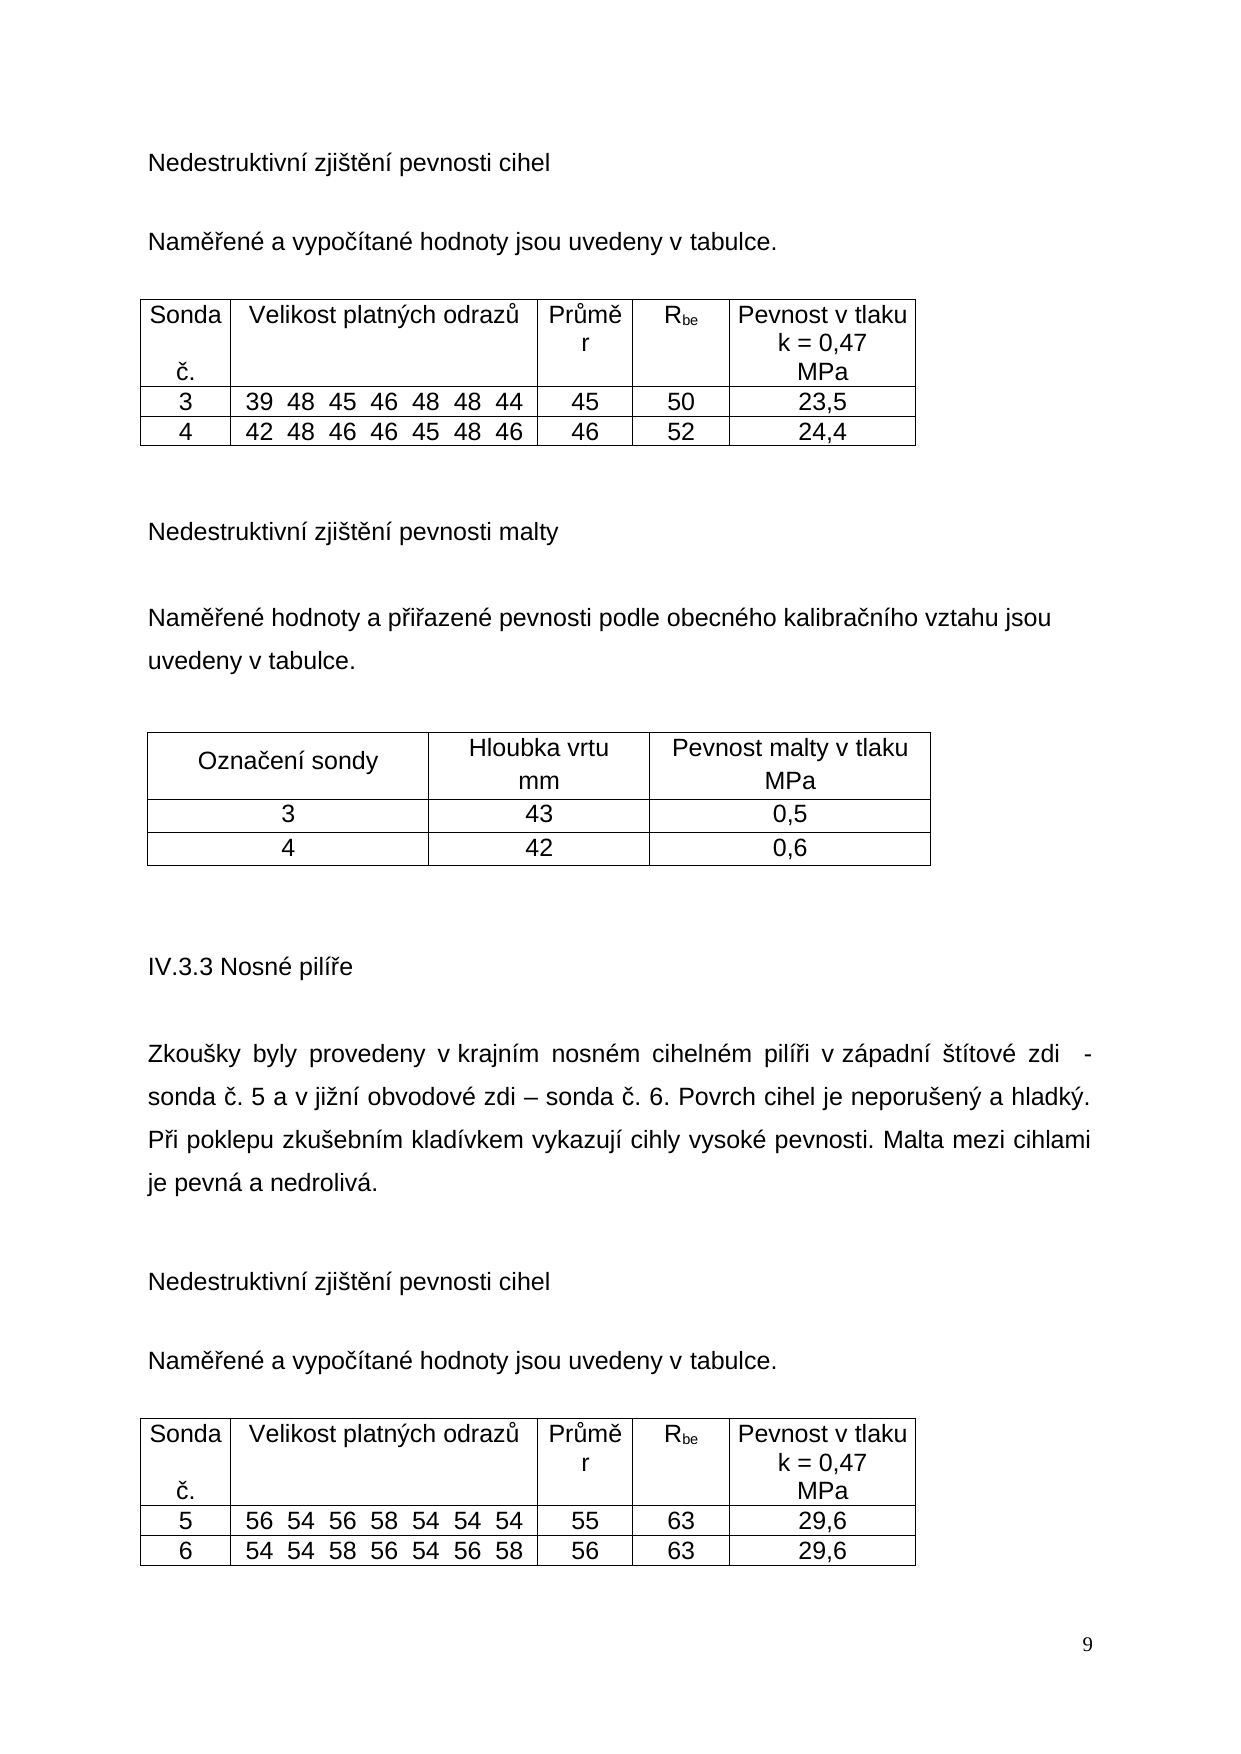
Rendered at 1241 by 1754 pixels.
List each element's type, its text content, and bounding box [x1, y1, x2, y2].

table_cell 3 [148, 800, 428, 832]
table_cell 5 [141, 1506, 230, 1535]
table_cell 4 [141, 417, 230, 445]
table_header Velikost platných odrazů [231, 300, 537, 386]
text Nedestruktivní zjištění pevnosti cihel [148, 148, 1093, 176]
table_cell 29,6 [730, 1536, 915, 1564]
table_cell 6 [141, 1536, 230, 1564]
table_cell 54 54 58 56 54 56 58 [231, 1536, 537, 1564]
table_header Průměr [538, 1419, 632, 1505]
table_header Pevnost v tlaku k = 0,47 MPa [730, 300, 915, 386]
table_header Sonda č. [141, 1419, 230, 1505]
table_cell 56 [538, 1536, 632, 1564]
table_cell 39 48 45 46 48 48 44 [231, 387, 537, 416]
table_cell 45 [538, 387, 632, 416]
table_header Pevnost malty v tlaku MPa [650, 733, 930, 798]
table_cell 63 [633, 1506, 729, 1535]
table_cell 3 [141, 387, 230, 416]
table_cell 52 [633, 417, 729, 445]
table_cell 42 48 46 46 45 48 46 [231, 417, 537, 445]
table_cell 46 [538, 417, 632, 445]
table_header Rbe [633, 300, 729, 386]
table_header Velikost platných odrazů [231, 1419, 537, 1505]
table_cell 42 [429, 833, 649, 865]
table_header Označení sondy [148, 733, 428, 798]
table_cell 63 [633, 1536, 729, 1564]
table_cell 23,5 [730, 387, 915, 416]
table_cell 0,5 [650, 800, 930, 832]
table_cell 50 [633, 387, 729, 416]
text Naměřené a vypočítané hodnoty jsou uvedeny v tabulce. [148, 227, 1093, 255]
table_cell 4 [148, 833, 428, 865]
table_cell 56 54 56 58 54 54 54 [231, 1506, 537, 1535]
table_cell 29,6 [730, 1506, 915, 1535]
text Nedestruktivní zjištění pevnosti malty [148, 516, 1093, 545]
table_header Sonda č. [141, 300, 230, 386]
table_header Rbe [633, 1419, 729, 1505]
text Naměřené hodnoty a přiřazené pevnosti podle obecného kalibračního vztahu jsou uvedeny v tabulce. [148, 603, 1093, 674]
table_header Průměr [538, 300, 632, 386]
table_cell 55 [538, 1506, 632, 1535]
table_header Pevnost v tlaku k = 0,47 MPa [730, 1419, 915, 1505]
text Naměřené a vypočítané hodnoty jsou uvedeny v tabulce. [148, 1346, 1093, 1374]
table_cell 24,4 [730, 417, 915, 445]
table_header Hloubka vrtu mm [429, 733, 649, 798]
text IV.3.3 Nosné pilíře [148, 952, 1093, 981]
text Nedestruktivní zjištění pevnosti cihel [148, 1267, 1093, 1296]
text Zkoušky byly provedeny v krajním nosném cihelném pilíři v západní štítové zdi - sonda č. 5 a v jižní obvodové zdi – sonda č. 6. Povrch cihel je neporušený a hladký. Při poklepu zkušebním kladívkem vykazují cihly vysoké pevnosti. Malta mezi cihlami je pevná a nedrolivá. [148, 1039, 1093, 1197]
table_cell 0,6 [650, 833, 930, 865]
table_cell 43 [429, 800, 649, 832]
